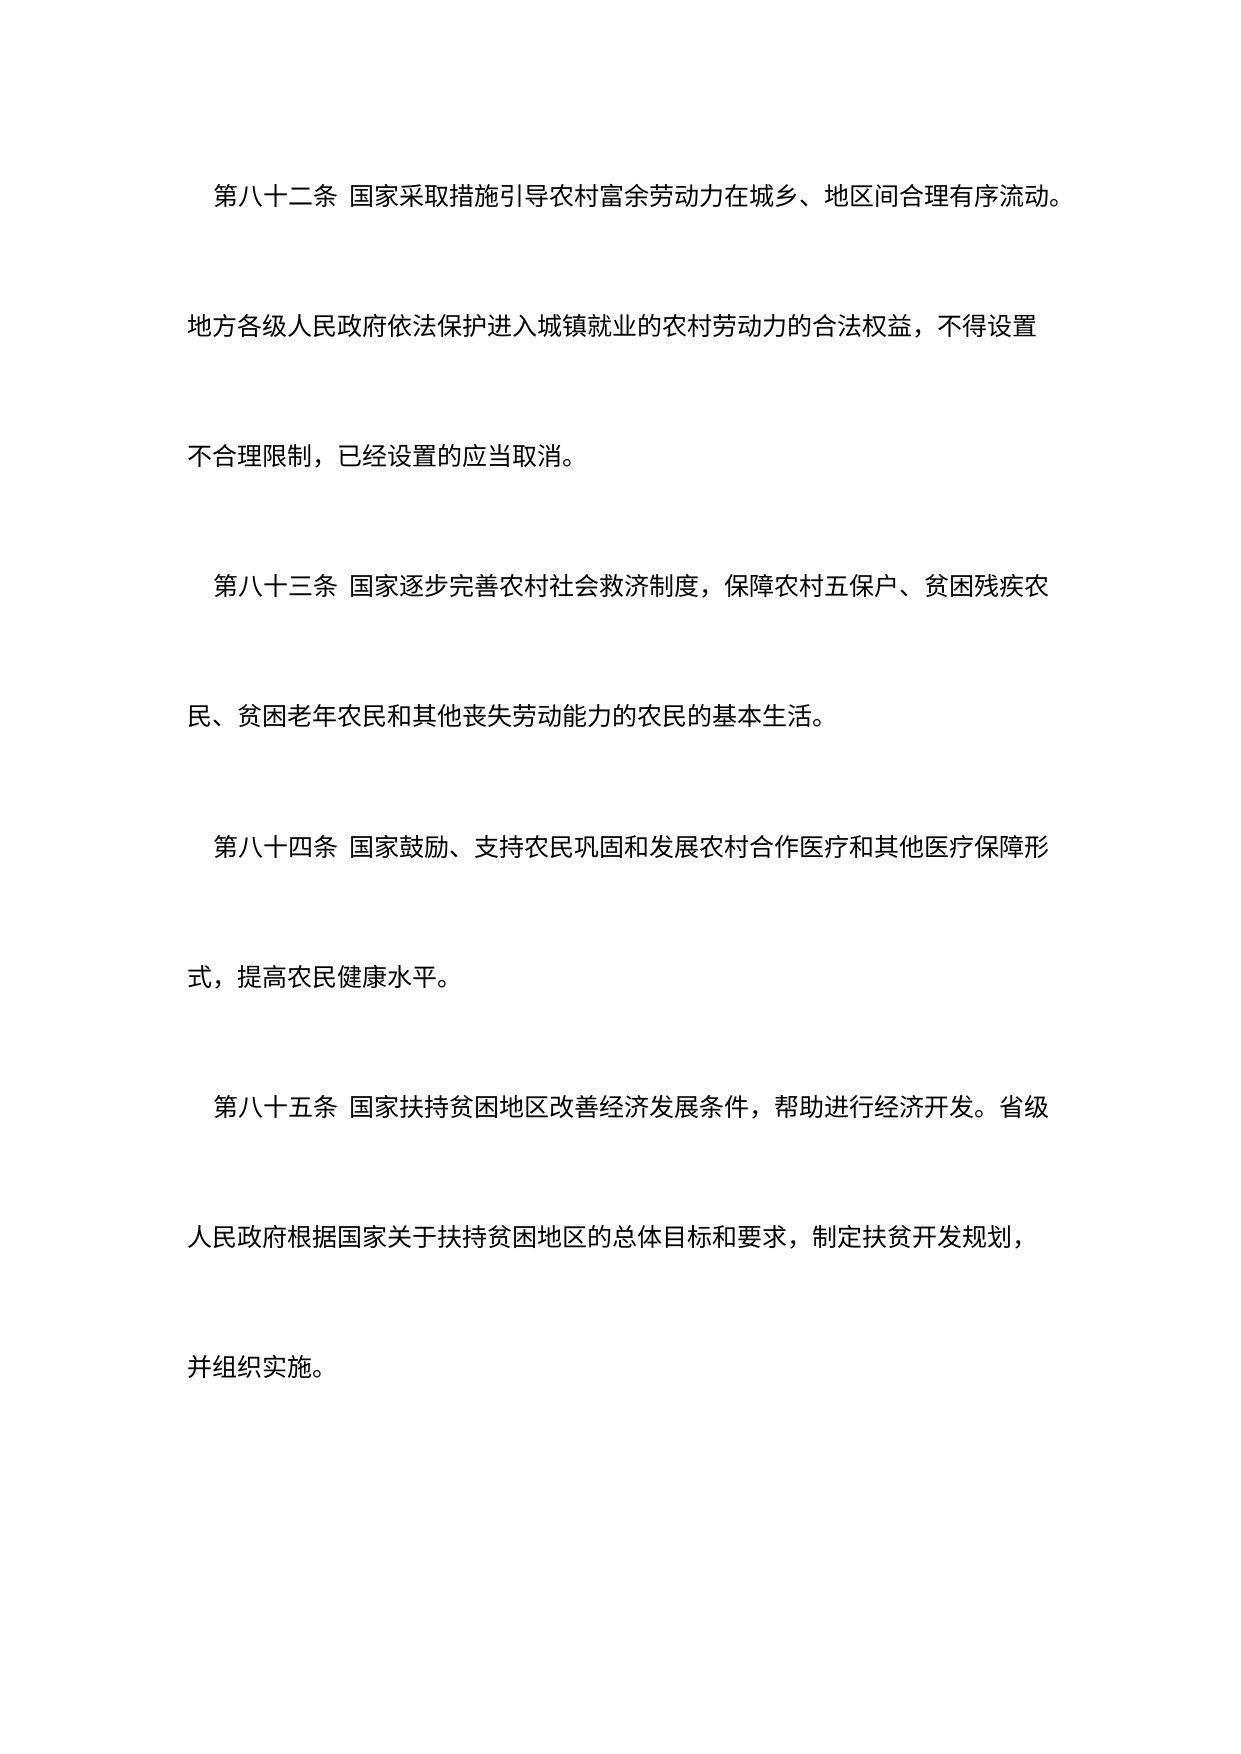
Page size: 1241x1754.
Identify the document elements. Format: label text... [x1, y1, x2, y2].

text 第八十四条 国家鼓励、支持农民巩固和发展农村合作医疗和其他医疗保障形式，提高农民健康水平。 [187, 813, 1053, 1008]
text 第八十五条 国家扶持贫困地区改善经济发展条件，帮助进行经济开发。省级人民政府根据国家关于扶持贫困地区的总体目标和要求，制定扶贫开发规划，并组织实施。 [187, 1073, 1053, 1398]
text 第八十二条 国家采取措施引导农村富余劳动力在城乡、地区间合理有序流动。地方各级人民政府依法保护进入城镇就业的农村劳动力的合法权益，不得设置不合理限制，已经设置的应当取消。 [187, 162, 1053, 487]
text 第八十三条 国家逐步完善农村社会救济制度，保障农村五保户、贫困残疾农民、贫困老年农民和其他丧失劳动能力的农民的基本生活。 [187, 552, 1053, 747]
